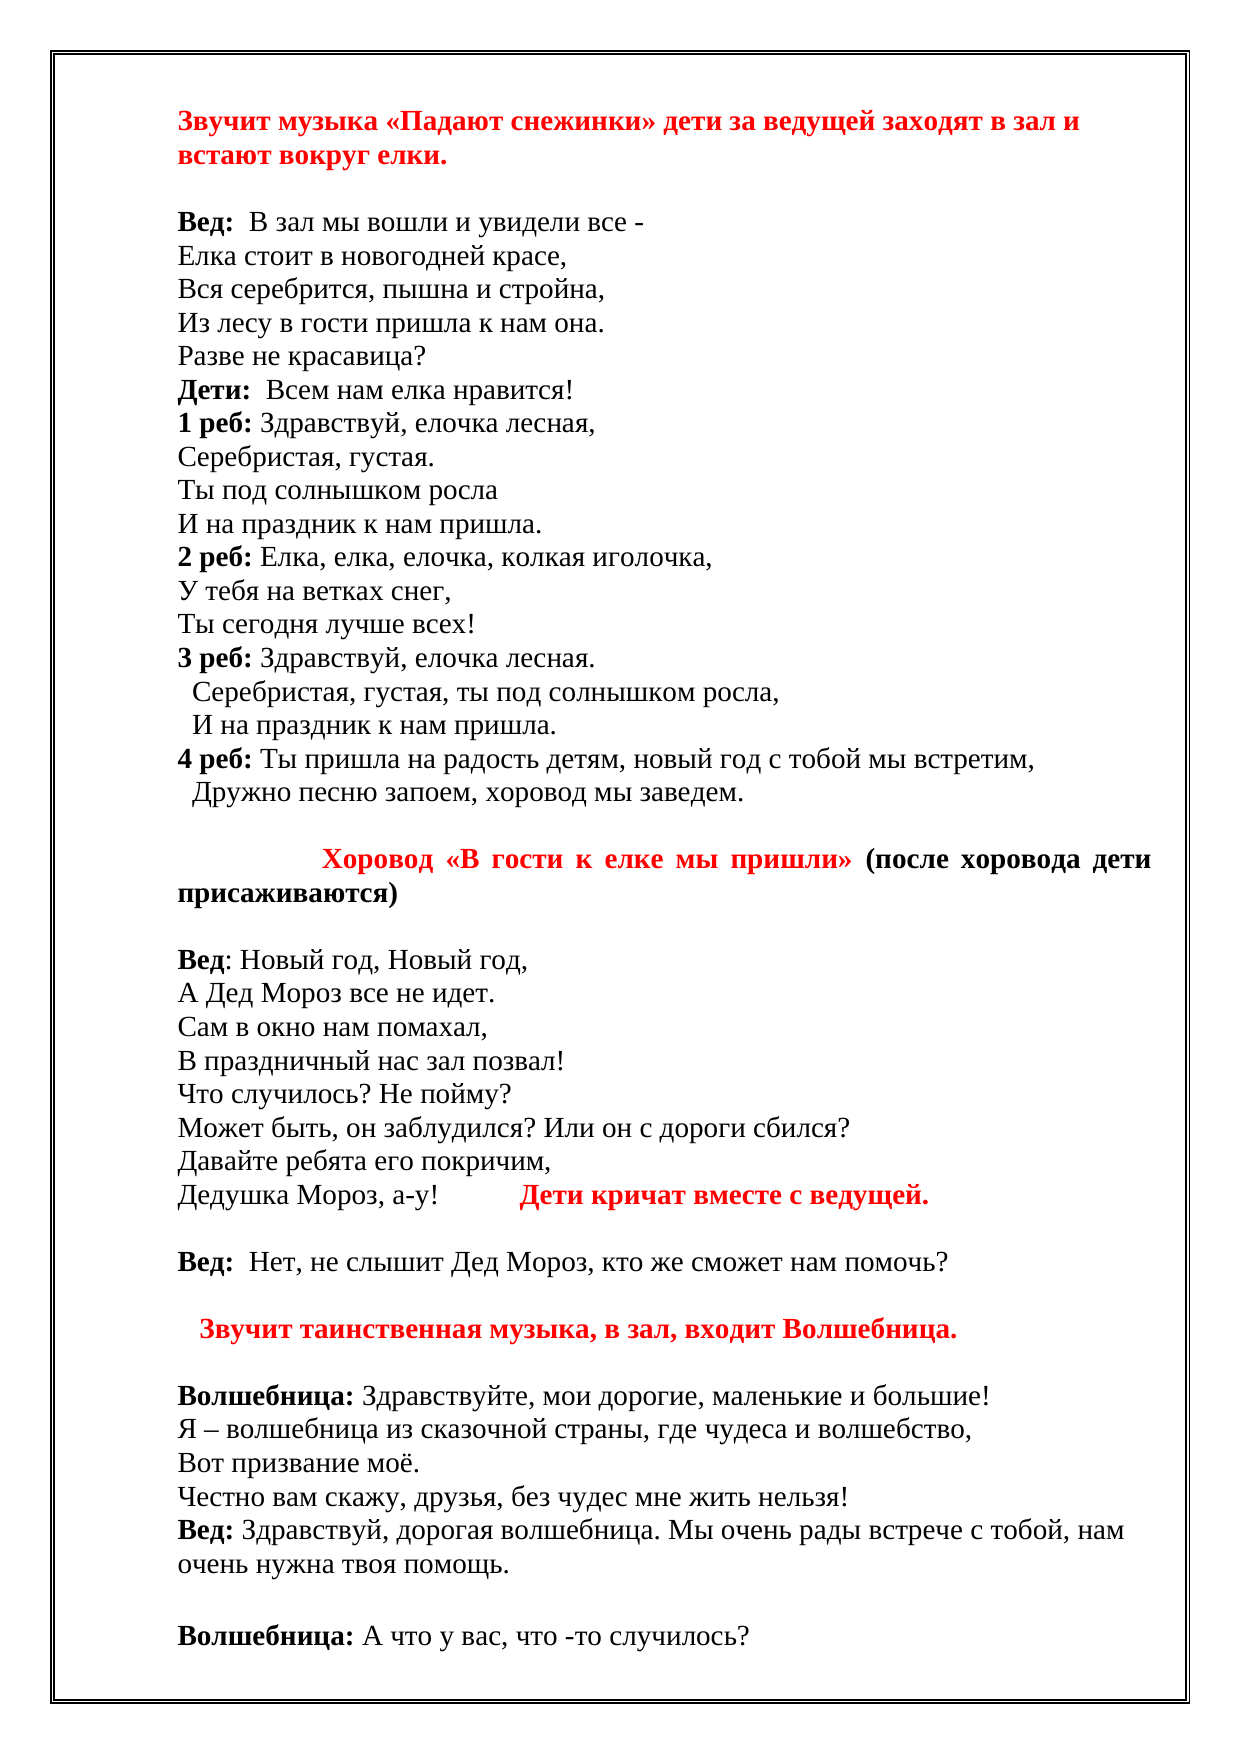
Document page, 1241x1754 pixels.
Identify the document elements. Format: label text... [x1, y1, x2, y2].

text Вед: Нет, не слышит Дед Мороз, кто же сможет нам помочь? [177, 1244, 1152, 1277]
text Из лесу в гости пришла к нам она. [177, 305, 1152, 338]
text Серебристая, густая, ты под солнышком росла, [177, 674, 1152, 707]
text Елка стоит в новогодней красе, [177, 238, 1152, 271]
text У тебя на ветках снег, [177, 573, 1152, 607]
text Вед: Здравствуй, дорогая волшебница. Мы очень рады встрече с тобой, нам очень нужна твоя помощь. [177, 1512, 1152, 1579]
text Может быть, он заблудился? Или он с дороги сбился? [177, 1110, 1152, 1143]
text Серебристая, густая. [177, 439, 1152, 472]
text Звучит таинственная музыка, в зал, входит Волшебница. [177, 1311, 1152, 1344]
text Ты под солнышком росла [177, 472, 1152, 506]
text Сам в окно нам помахал, [177, 1009, 1152, 1043]
text Звучит музыка «Падают снежинки» дети за ведущей заходят в зал и встают вокруг елки. [177, 103, 1152, 171]
text Честно вам скажу, друзья, без чудес мне жить нельзя! [177, 1479, 1152, 1512]
text Дружно песню запоем, хоровод мы заведем. [177, 774, 1152, 808]
text Хоровод «В гости к елке мы пришли» (после хоровода дети присаживаются) [177, 841, 1152, 908]
text Вся серебрится, пышна и стройна, [177, 271, 1152, 305]
text В праздничный нас зал позвал! [177, 1043, 1152, 1076]
text Дети: Всем нам елка нравится! [177, 372, 1152, 405]
text Давайте ребята его покричим, [177, 1143, 1152, 1177]
text Разве не красавица? [177, 338, 1152, 372]
text Ты сегодня лучше всех! [177, 607, 1152, 640]
text 1 реб: Здравствуй, елочка лесная, [177, 405, 1152, 439]
text Дедушка Мороз, а-у! Дети кричат вместе с ведущей. [177, 1177, 1152, 1210]
text Вед: В зал мы вошли и увидели все - [177, 204, 1152, 238]
text Вед: Новый год, Новый год, [177, 942, 1152, 976]
text 3 реб: Здравствуй, елочка лесная. [177, 640, 1152, 674]
text Волшебница: А что у вас, что -то случилось? [177, 1618, 1152, 1651]
text А Дед Мороз все не идет. [177, 976, 1152, 1009]
text 2 реб: Елка, елка, елочка, колкая иголочка, [177, 539, 1152, 573]
text И на праздник к нам пришла. [177, 506, 1152, 539]
text Волшебница: Здравствуйте, мои дорогие, маленькие и большие! Я – волшебница из сказочной страны, где чудеса и волшебство, Вот призвание моё. [177, 1378, 1152, 1479]
text Что случилось? Не пойму? [177, 1076, 1152, 1110]
text 4 реб: Ты пришла на радость детям, новый год с тобой мы встретим, [177, 741, 1152, 774]
text И на праздник к нам пришла. [177, 707, 1152, 741]
